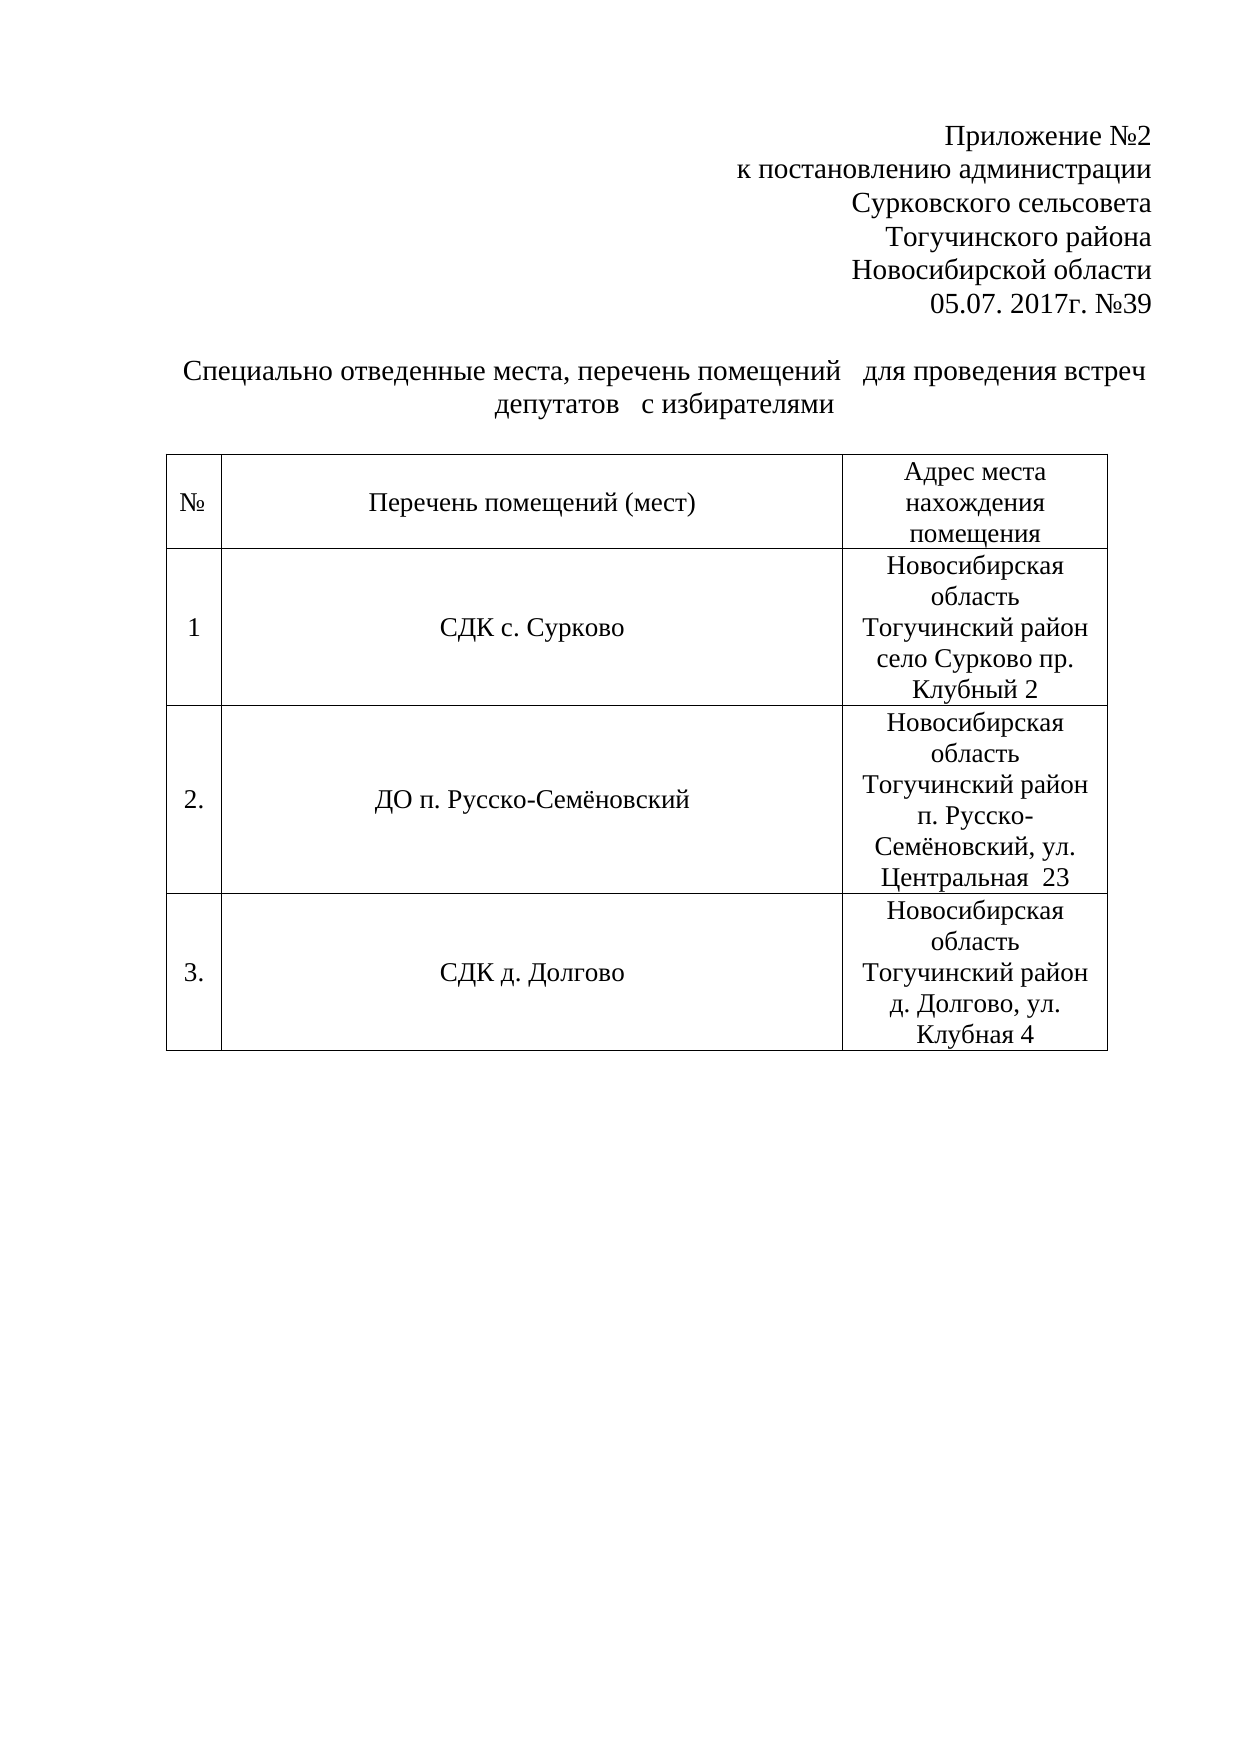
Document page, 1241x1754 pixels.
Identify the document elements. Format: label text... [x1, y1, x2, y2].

text Новосибирской области [177, 252, 1152, 286]
table_cell Новосибирская область Тогучинский район д. Долгово, ул. Клубная 4 [843, 894, 1107, 1049]
table_header Адрес места нахождения помещения [843, 455, 1107, 548]
table_cell СДК с. Сурково [222, 549, 842, 705]
table_cell 1 [167, 549, 221, 705]
table_cell Новосибирская область Тогучинский район село Сурково пр. Клубный 2 [843, 549, 1107, 705]
text Сурковского сельсовета [177, 185, 1152, 219]
text Тогучинского района [177, 219, 1152, 252]
table_cell 3. [167, 894, 221, 1049]
text 05.07. 2017г. №39 [177, 286, 1152, 319]
table_cell СДК д. Долгово [222, 894, 842, 1049]
text к постановлению администрации [177, 152, 1152, 185]
table_cell 2. [167, 706, 221, 893]
text Специально отведенные места, перечень помещений для проведения встреч депутатов с избирателями [177, 353, 1152, 420]
table_header № [167, 455, 221, 548]
table_header Перечень помещений (мест) [222, 455, 842, 548]
table_cell ДО п. Русско-Семёновский [222, 706, 842, 893]
table_cell Новосибирская область Тогучинский район п. Русско-Семёновский, ул. Центральная 23 [843, 706, 1107, 893]
text Приложение №2 [177, 118, 1152, 152]
